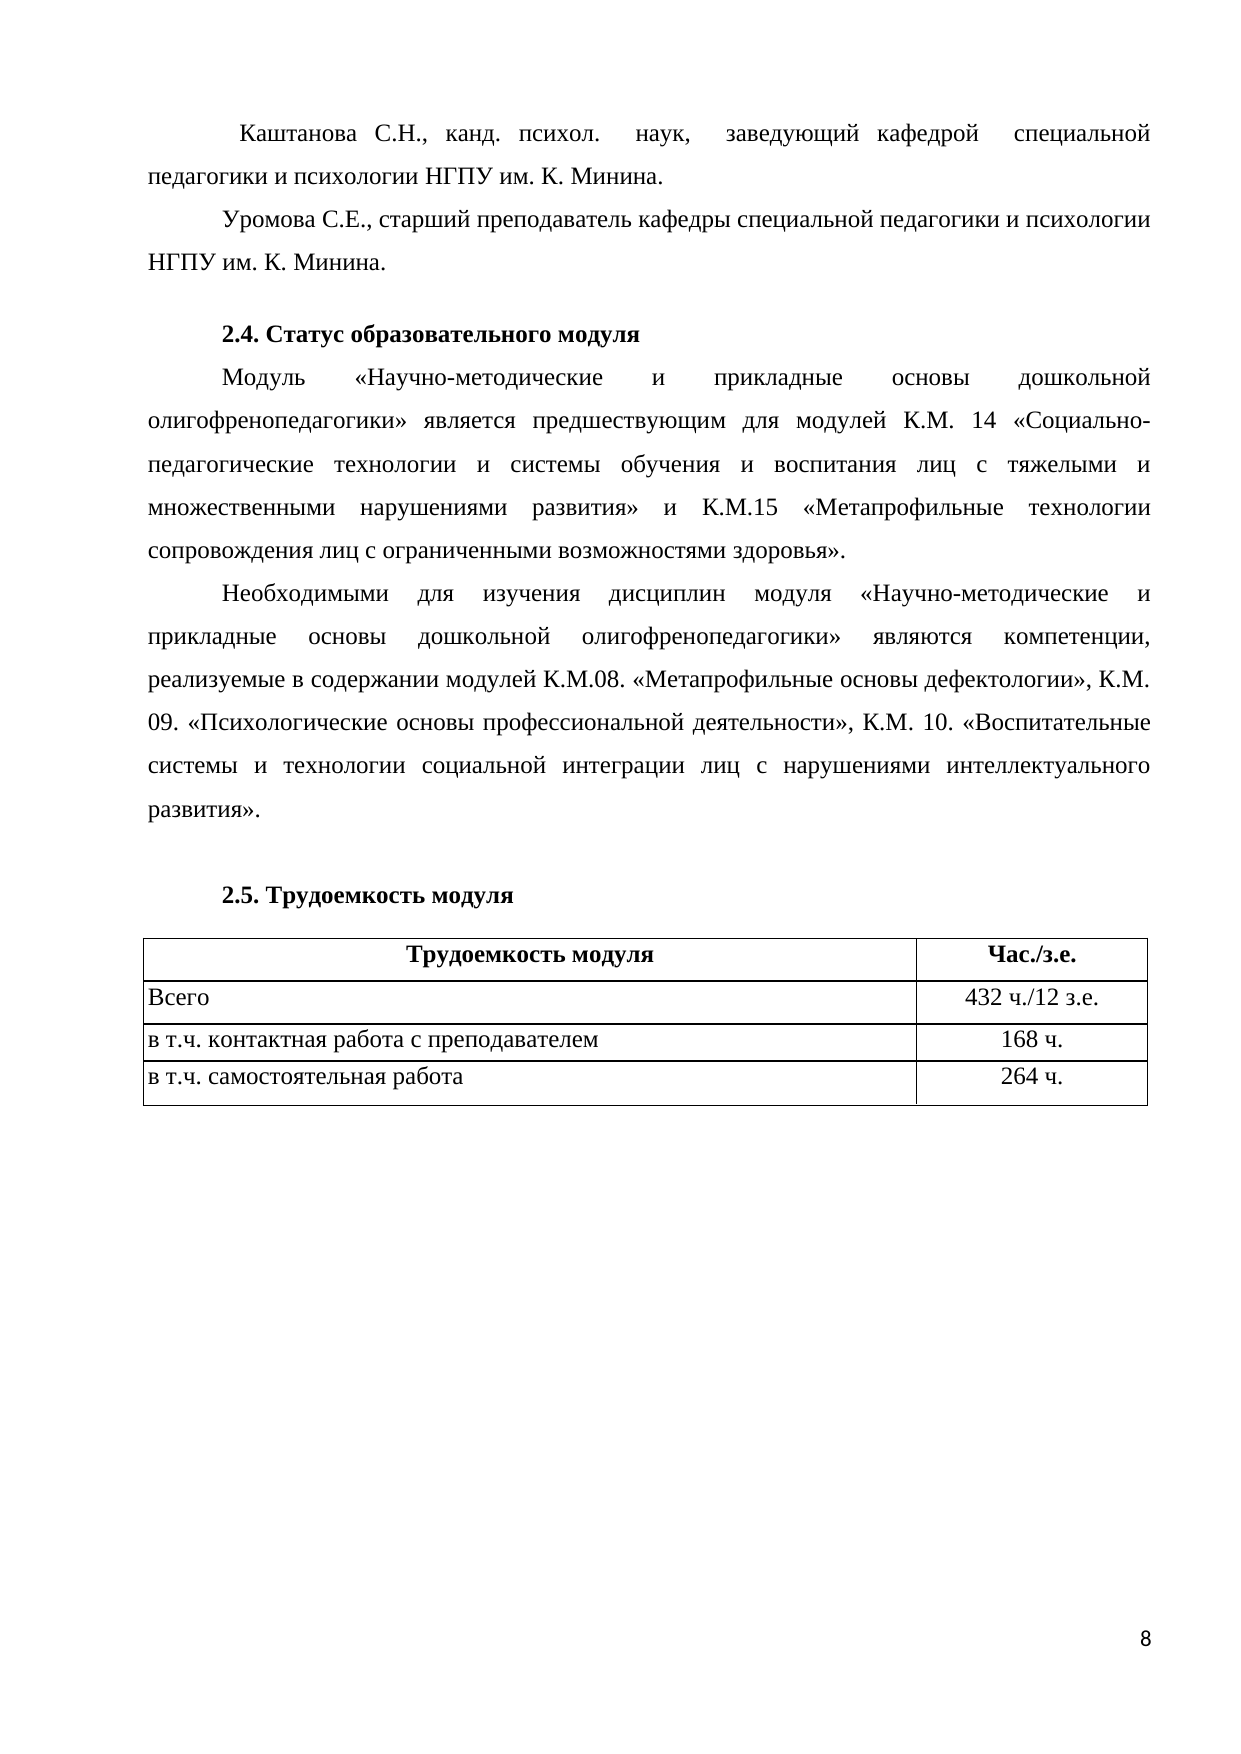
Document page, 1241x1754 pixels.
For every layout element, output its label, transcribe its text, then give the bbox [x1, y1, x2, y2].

text 2.4. Статус образовательного модуля [148, 319, 1152, 348]
text Модуль «Научно-методические и прикладные основы дошкольной олигофренопедагогики» является предшествующим для модулей К.М. 14 «Социально-педагогические технологии и системы обучения и воспитания лиц с тяжелыми и множественными нарушениями развития» и К.М.15 «Метапрофильные технологии сопровождения лиц с ограниченными возможностями здоровья». [148, 362, 1152, 564]
table_cell Всего [144, 982, 916, 1023]
table_header Трудоемкость модуля [144, 939, 916, 980]
table_header Час./з.е. [917, 939, 1147, 980]
table_cell в т.ч. самостоятельная работа [144, 1062, 916, 1104]
table_cell 432 ч./12 з.е. [917, 982, 1147, 1023]
table_cell 264 ч. [917, 1062, 1147, 1104]
table_cell 168 ч. [917, 1025, 1147, 1060]
table_cell в т.ч. контактная работа с преподавателем [144, 1025, 916, 1060]
text Уромова С.Е., старший преподаватель кафедры специальной педагогики и психологии НГПУ им. К. Минина. [148, 204, 1152, 276]
text Каштанова С.Н., канд. психол. наук, заведующий кафедрой специальной педагогики и психологии НГПУ им. К. Минина. [148, 118, 1152, 190]
text Необходимыми для изучения дисциплин модуля «Научно-методические и прикладные основы дошкольной олигофренопедагогики» являются компетенции, реализуемые в содержании модулей К.М.08. «Метапрофильные основы дефектологии», К.М. 09. «Психологические основы профессиональной деятельности», К.М. 10. «Воспитательные системы и технологии социальной интеграции лиц с нарушениями интеллектуального развития». [148, 578, 1152, 822]
text 2.5. Трудоемкость модуля [148, 880, 1138, 909]
